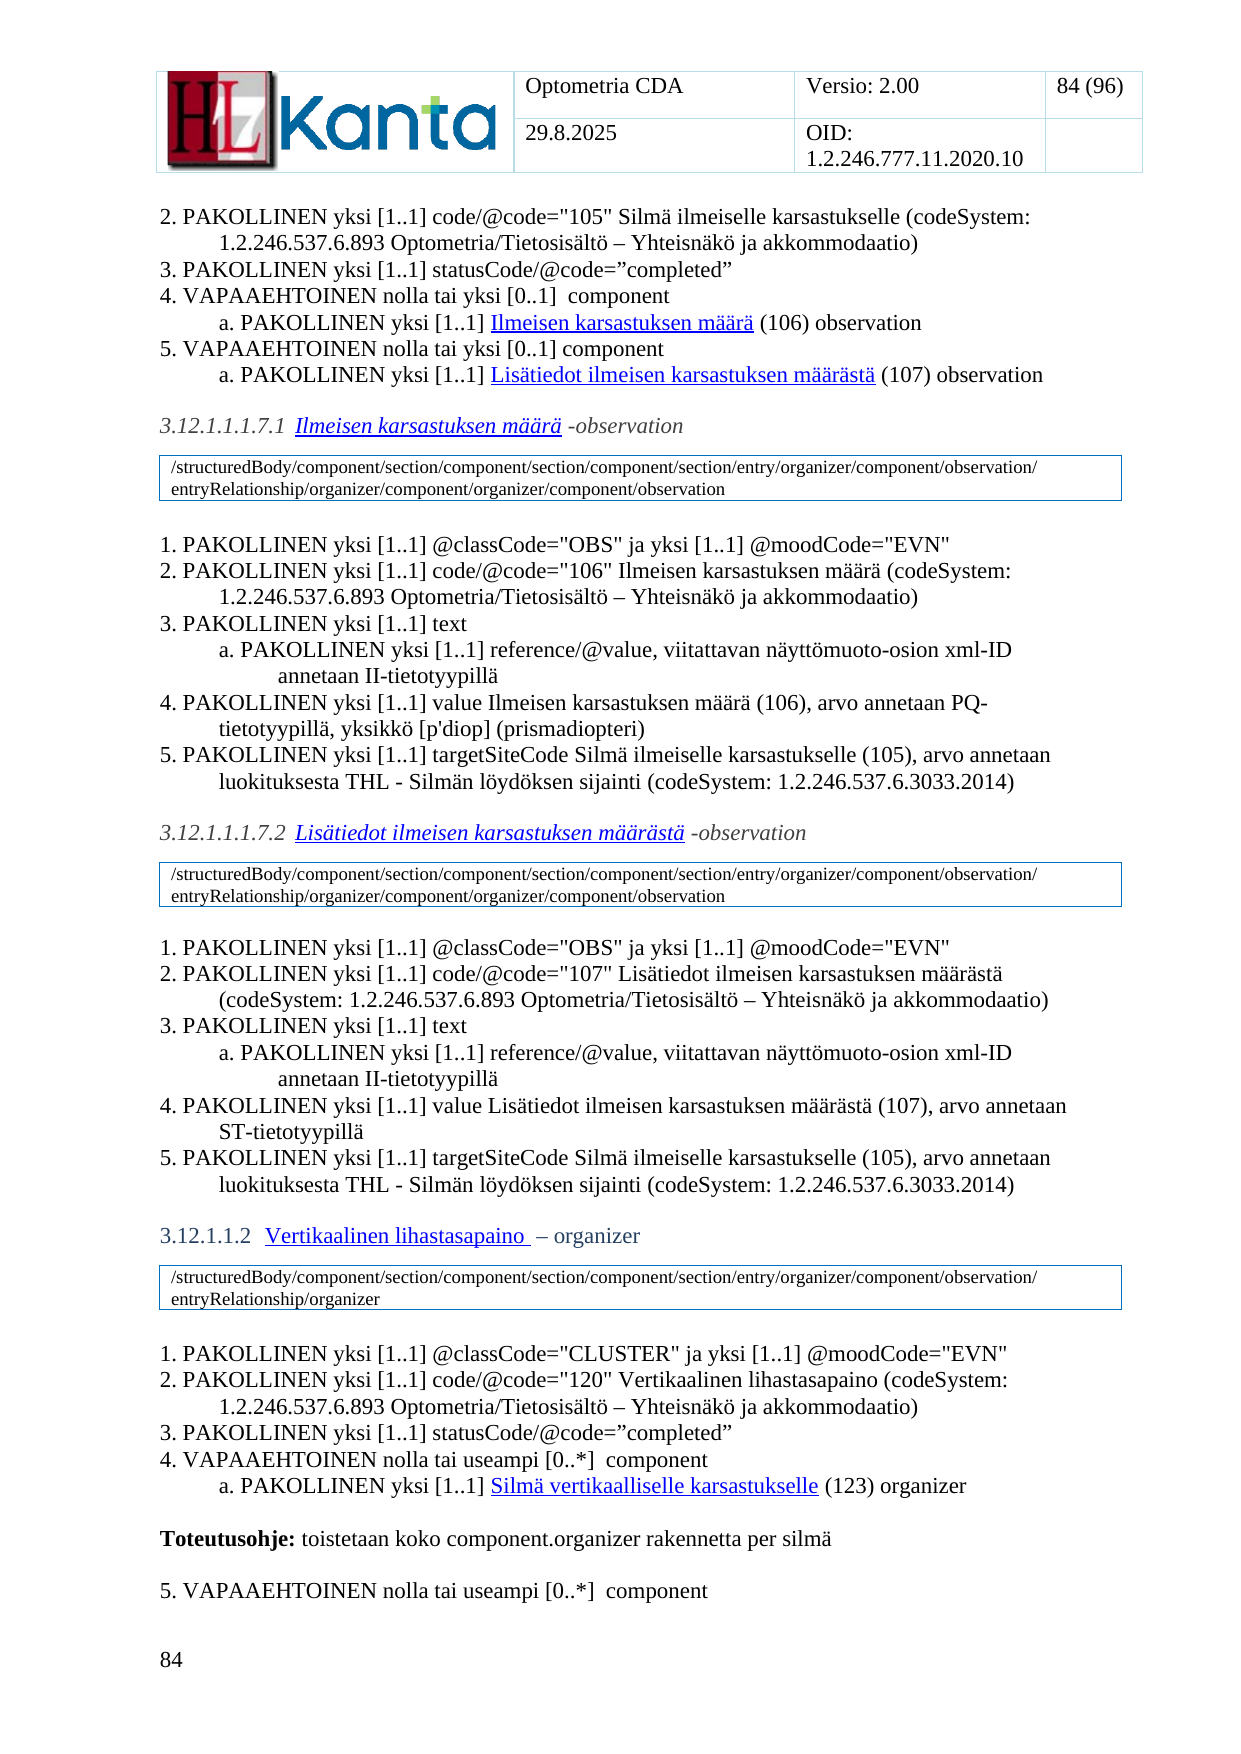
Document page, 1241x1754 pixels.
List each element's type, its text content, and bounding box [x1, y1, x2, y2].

text 4. VAPAAEHTOINEN nolla tai useampi [0..*] component [159, 1446, 1081, 1472]
table_header /structuredBody/component/section/component/section/component/section/entry/organizer/component/observation/entryRelationship/organizer [160, 1266, 1121, 1309]
text 2. PAKOLLINEN yksi [1..1] code/@code="106" Ilmeisen karsastuksen määrä (codeSystem: 1.2.246.537.6.893 Optometria/Tietosisältö – Yhteisnäkö ja akkommodaatio) [159, 557, 1081, 610]
subtitle Ilmeisen karsastuksen määrä -observation [159, 413, 1081, 439]
picture [281, 96, 496, 150]
text 3. PAKOLLINEN yksi [1..1] text [159, 1013, 1081, 1039]
text 4. VAPAAEHTOINEN nolla tai yksi [0..1] component [159, 282, 1081, 308]
text 5. VAPAAEHTOINEN nolla tai yksi [0..1] component [159, 335, 1081, 361]
subtitle Vertikaalinen lihastasapaino – organizer [159, 1222, 1081, 1248]
text 1. PAKOLLINEN yksi [1..1] @classCode="CLUSTER" ja yksi [1..1] @moodCode="EVN" [159, 1340, 1081, 1367]
text 3. PAKOLLINEN yksi [1..1] statusCode/@code=”completed” [159, 256, 1081, 282]
text Toteutusohje: toistetaan koko component.organizer rakennetta per silmä [159, 1525, 1081, 1551]
text a. PAKOLLINEN yksi [1..1] reference/@value, viitattavan näyttömuoto-osion xml-ID annetaan II-tietotyypillä [218, 636, 1081, 689]
picture [167, 71, 279, 171]
text a. PAKOLLINEN yksi [1..1] Silmä vertikaalliselle karsastukselle (123) organizer [218, 1472, 1081, 1498]
text 4. PAKOLLINEN yksi [1..1] value Ilmeisen karsastuksen määrä (106), arvo annetaan PQ-tietotyypillä, yksikkö [p'diop] (prismadiopteri) [159, 689, 1081, 742]
text 2. PAKOLLINEN yksi [1..1] code/@code="107" Lisätiedot ilmeisen karsastuksen määrästä (codeSystem: 1.2.246.537.6.893 Optometria/Tietosisältö – Yhteisnäkö ja akkommodaatio) [159, 960, 1081, 1013]
text 5. PAKOLLINEN yksi [1..1] targetSiteCode Silmä ilmeiselle karsastukselle (105), arvo annetaan luokituksesta THL - Silmän löydöksen sijainti (codeSystem: 1.2.246.537.6.3033.2014) [159, 1144, 1081, 1197]
text 5. VAPAAEHTOINEN nolla tai useampi [0..*] component [159, 1577, 1081, 1604]
table_header /structuredBody/component/section/component/section/component/section/entry/organizer/component/observation/entryRelationship/organizer/component/organizer/component/observation [160, 456, 1121, 499]
table_header /structuredBody/component/section/component/section/component/section/entry/organizer/component/observation/entryRelationship/organizer/component/organizer/component/observation [160, 863, 1121, 906]
text a. PAKOLLINEN yksi [1..1] Ilmeisen karsastuksen määrä (106) observation [218, 308, 1081, 335]
subtitle Lisätiedot ilmeisen karsastuksen määrästä -observation [159, 819, 1081, 846]
text 3. PAKOLLINEN yksi [1..1] text [159, 610, 1081, 636]
text 3. PAKOLLINEN yksi [1..1] statusCode/@code=”completed” [159, 1419, 1081, 1446]
text a. PAKOLLINEN yksi [1..1] Lisätiedot ilmeisen karsastuksen määrästä (107) observation [218, 361, 1081, 388]
text 1. PAKOLLINEN yksi [1..1] @classCode="OBS" ja yksi [1..1] @moodCode="EVN" [159, 933, 1081, 960]
text 2. PAKOLLINEN yksi [1..1] code/@code="105" Silmä ilmeiselle karsastukselle (codeSystem: 1.2.246.537.6.893 Optometria/Tietosisältö – Yhteisnäkö ja akkommodaatio) [159, 203, 1081, 256]
text 5. PAKOLLINEN yksi [1..1] targetSiteCode Silmä ilmeiselle karsastukselle (105), arvo annetaan luokituksesta THL - Silmän löydöksen sijainti (codeSystem: 1.2.246.537.6.3033.2014) [159, 742, 1081, 794]
text a. PAKOLLINEN yksi [1..1] reference/@value, viitattavan näyttömuoto-osion xml-ID annetaan II-tietotyypillä [218, 1039, 1081, 1092]
text 4. PAKOLLINEN yksi [1..1] value Lisätiedot ilmeisen karsastuksen määrästä (107), arvo annetaan ST-tietotyypillä [159, 1092, 1081, 1144]
text 1. PAKOLLINEN yksi [1..1] @classCode="OBS" ja yksi [1..1] @moodCode="EVN" [159, 531, 1081, 557]
text 2. PAKOLLINEN yksi [1..1] code/@code="120" Vertikaalinen lihastasapaino (codeSystem: 1.2.246.537.6.893 Optometria/Tietosisältö – Yhteisnäkö ja akkommodaatio) [159, 1367, 1081, 1419]
